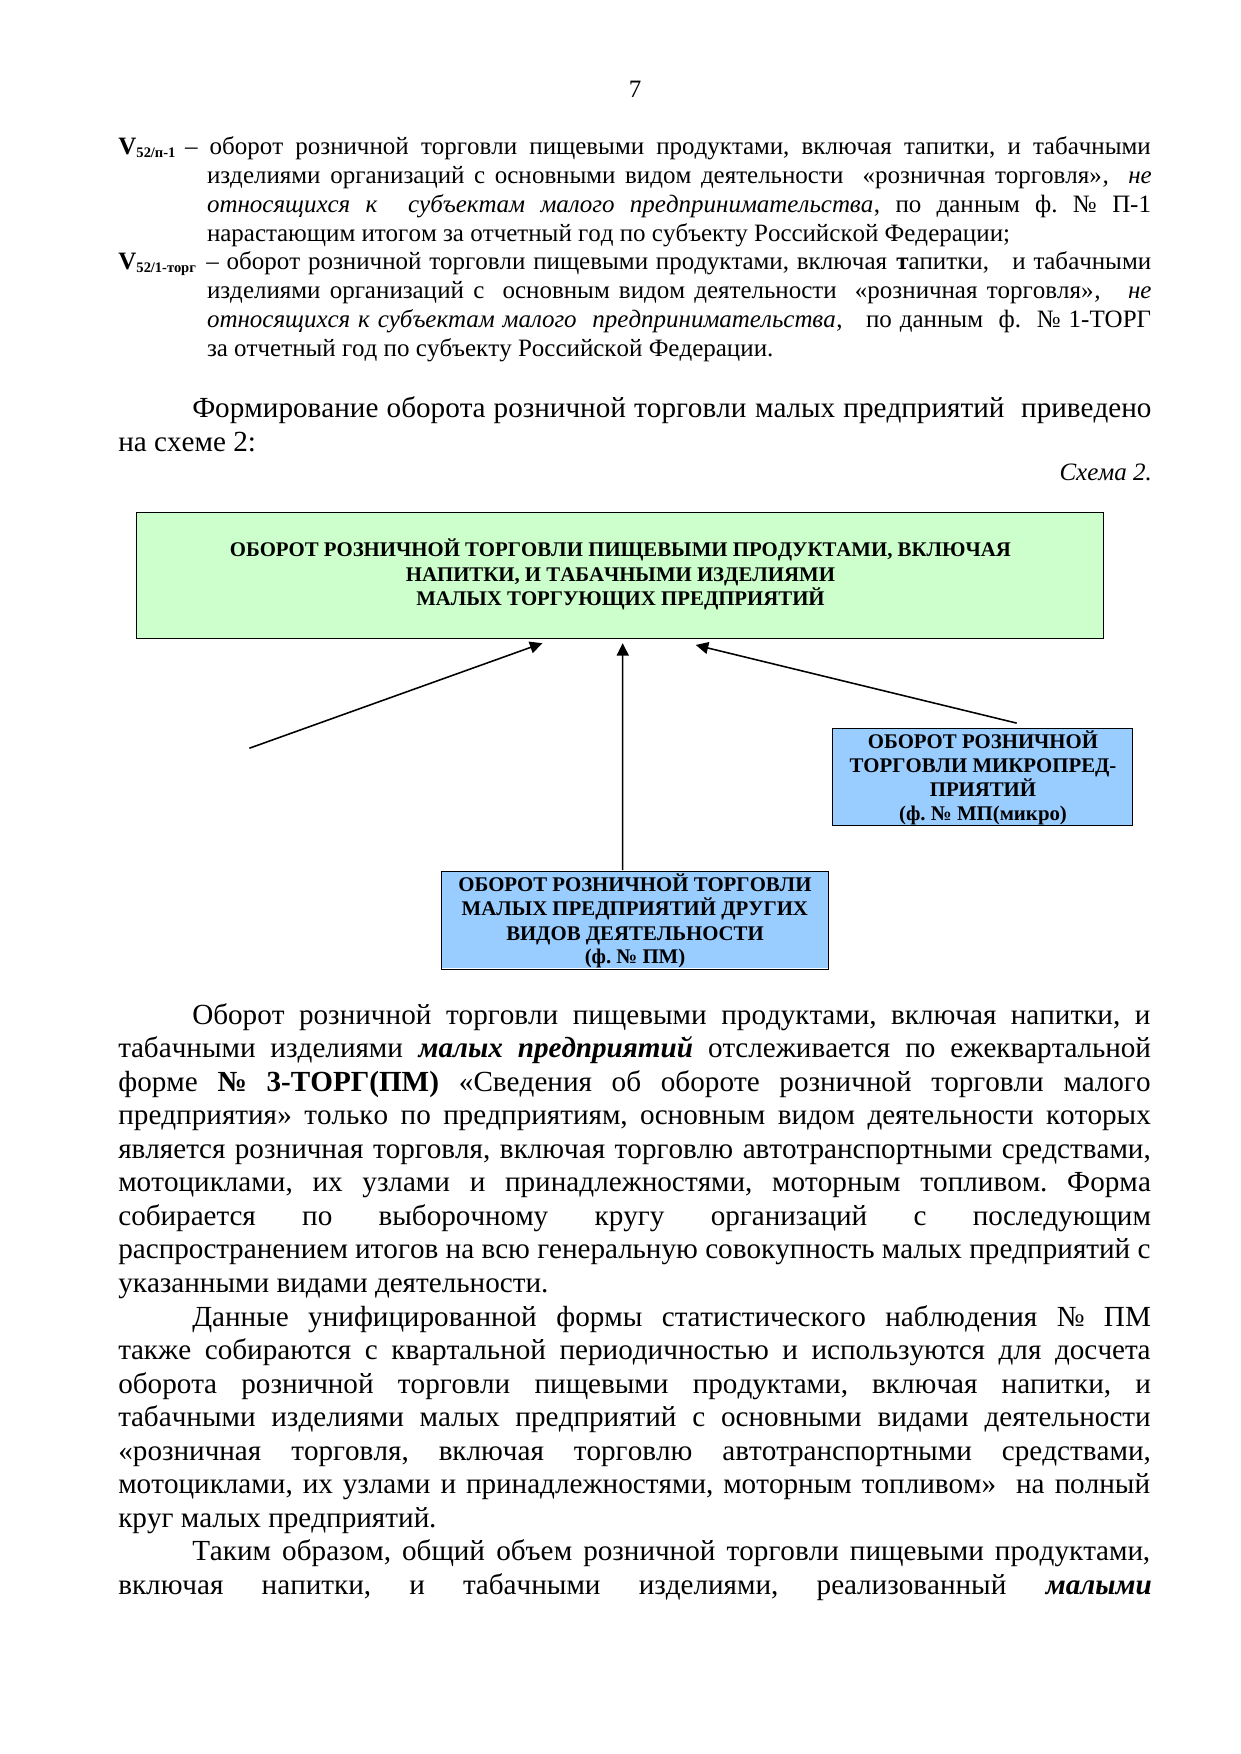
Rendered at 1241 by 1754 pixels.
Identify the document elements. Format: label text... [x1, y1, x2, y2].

text V52/п-1 – оборот розничной торговли пищевыми продуктами, включая тапитки, и табачными изделиями организаций с основными видом деятельности «розничная торговля», не относящихся к субъектам малого предпринимательства, по данным ф. № П-1 нарастающим итогом за отчетный год по субъекту Российской Федерации; [118, 131, 1152, 246]
text Схема 2. [118, 457, 1152, 486]
table_header ОБОРОТ РОЗНИЧНОЙ ТОРГОВЛИ пищевыми продуктами, включая напитки, и табачными изделиями МАЛЫХ ТОРГУЮЩИХ ПРЕДПРИЯТИЙ [137, 513, 1103, 638]
table_header ОБОРОТ РОЗНИЧНОЙ ТОРГОВЛИ МИКРОПРЕД-ПРИЯТИЙ (ф. № МП(микро) [833, 729, 1132, 825]
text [118, 1533, 1152, 1601]
text Данные унифицированной формы статистического наблюдения № ПМ также собираются с квартальной периодичностью и используются для досчета оборота розничной торговли пищевыми продуктами, включая напитки, и табачными изделиями малых предприятий с основными видами деятельности «розничная торговля, включая торговлю автотранспортными средствами, мотоциклами, их узлами и принадлежностями, моторным топливом» на полный круг малых предприятий. [118, 1299, 1152, 1533]
text Формирование оборота розничной торговли малых предприятий приведено на схеме 2: [118, 390, 1152, 457]
text V52/1-торг – оборот розничной торговли пищевыми продуктами, включая тапитки, и табачными изделиями организаций с основным видом деятельности «розничная торговля», не относящихся к субъектам малого предпринимательства, по данным ф. № 1-ТОРГ за отчетный год по субъекту Российской Федерации. [118, 246, 1152, 361]
table_header ОБОРОТ РОЗНИЧНОЙ ТОРГОВЛИ малых предприятий других видов деятельности (ф. № ПМ) [442, 872, 828, 968]
text Оборот розничной торговли пищевыми продуктами, включая напитки, и табачными изделиями малых предприятий отслеживается по ежеквартальной форме № 3-ТОРГ(ПМ) «Сведения об обороте розничной торговли малого предприятия» только по предприятиям, основным видом деятельности которых является розничная торговля, включая торговлю автотранспортными средствами, мотоциклами, их узлами и принадлежностями, моторным топливом. Форма собирается по выборочному кругу организаций с последующим распространением итогов на всю генеральную совокупность малых предприятий с указанными видами деятельности. [118, 997, 1152, 1299]
